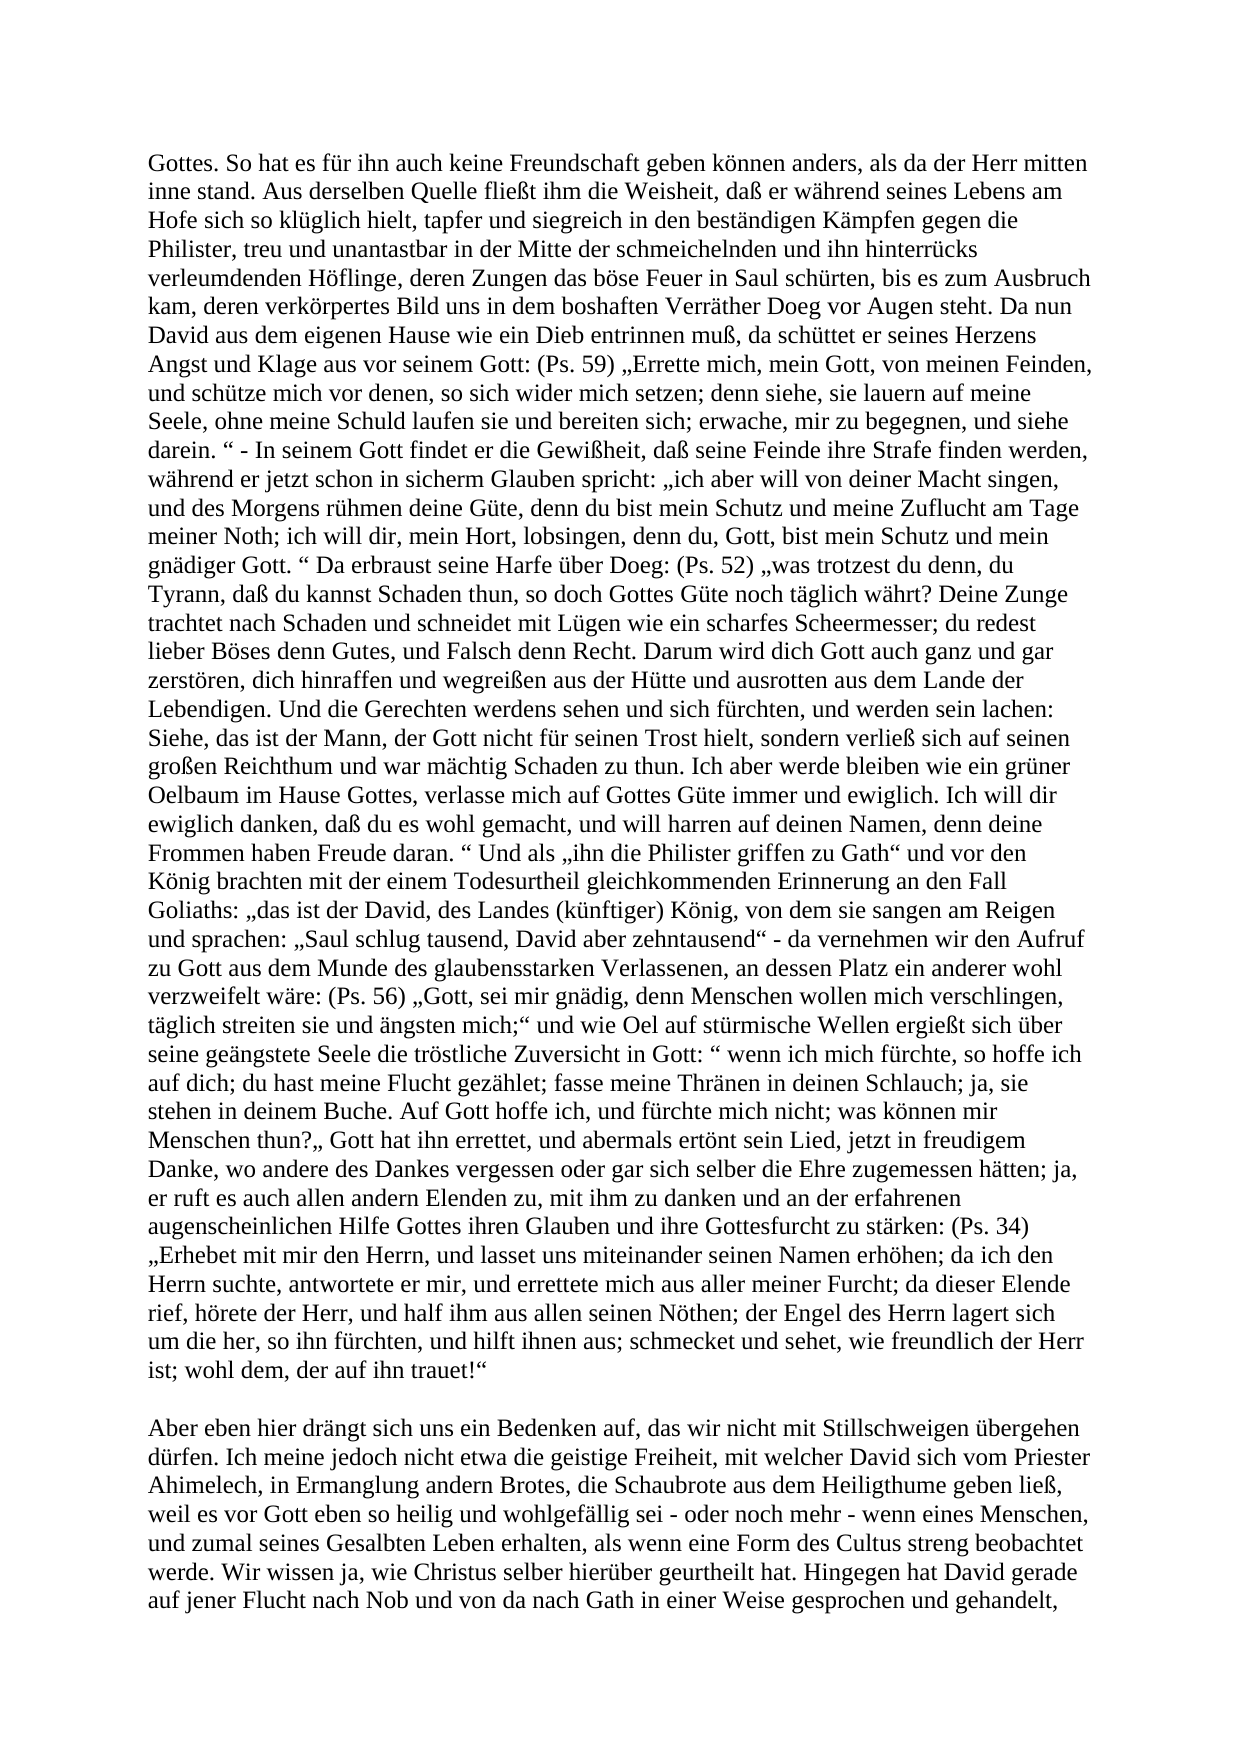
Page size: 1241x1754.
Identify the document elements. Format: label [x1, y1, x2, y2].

text [148, 1413, 1093, 1614]
text [148, 148, 1093, 1384]
